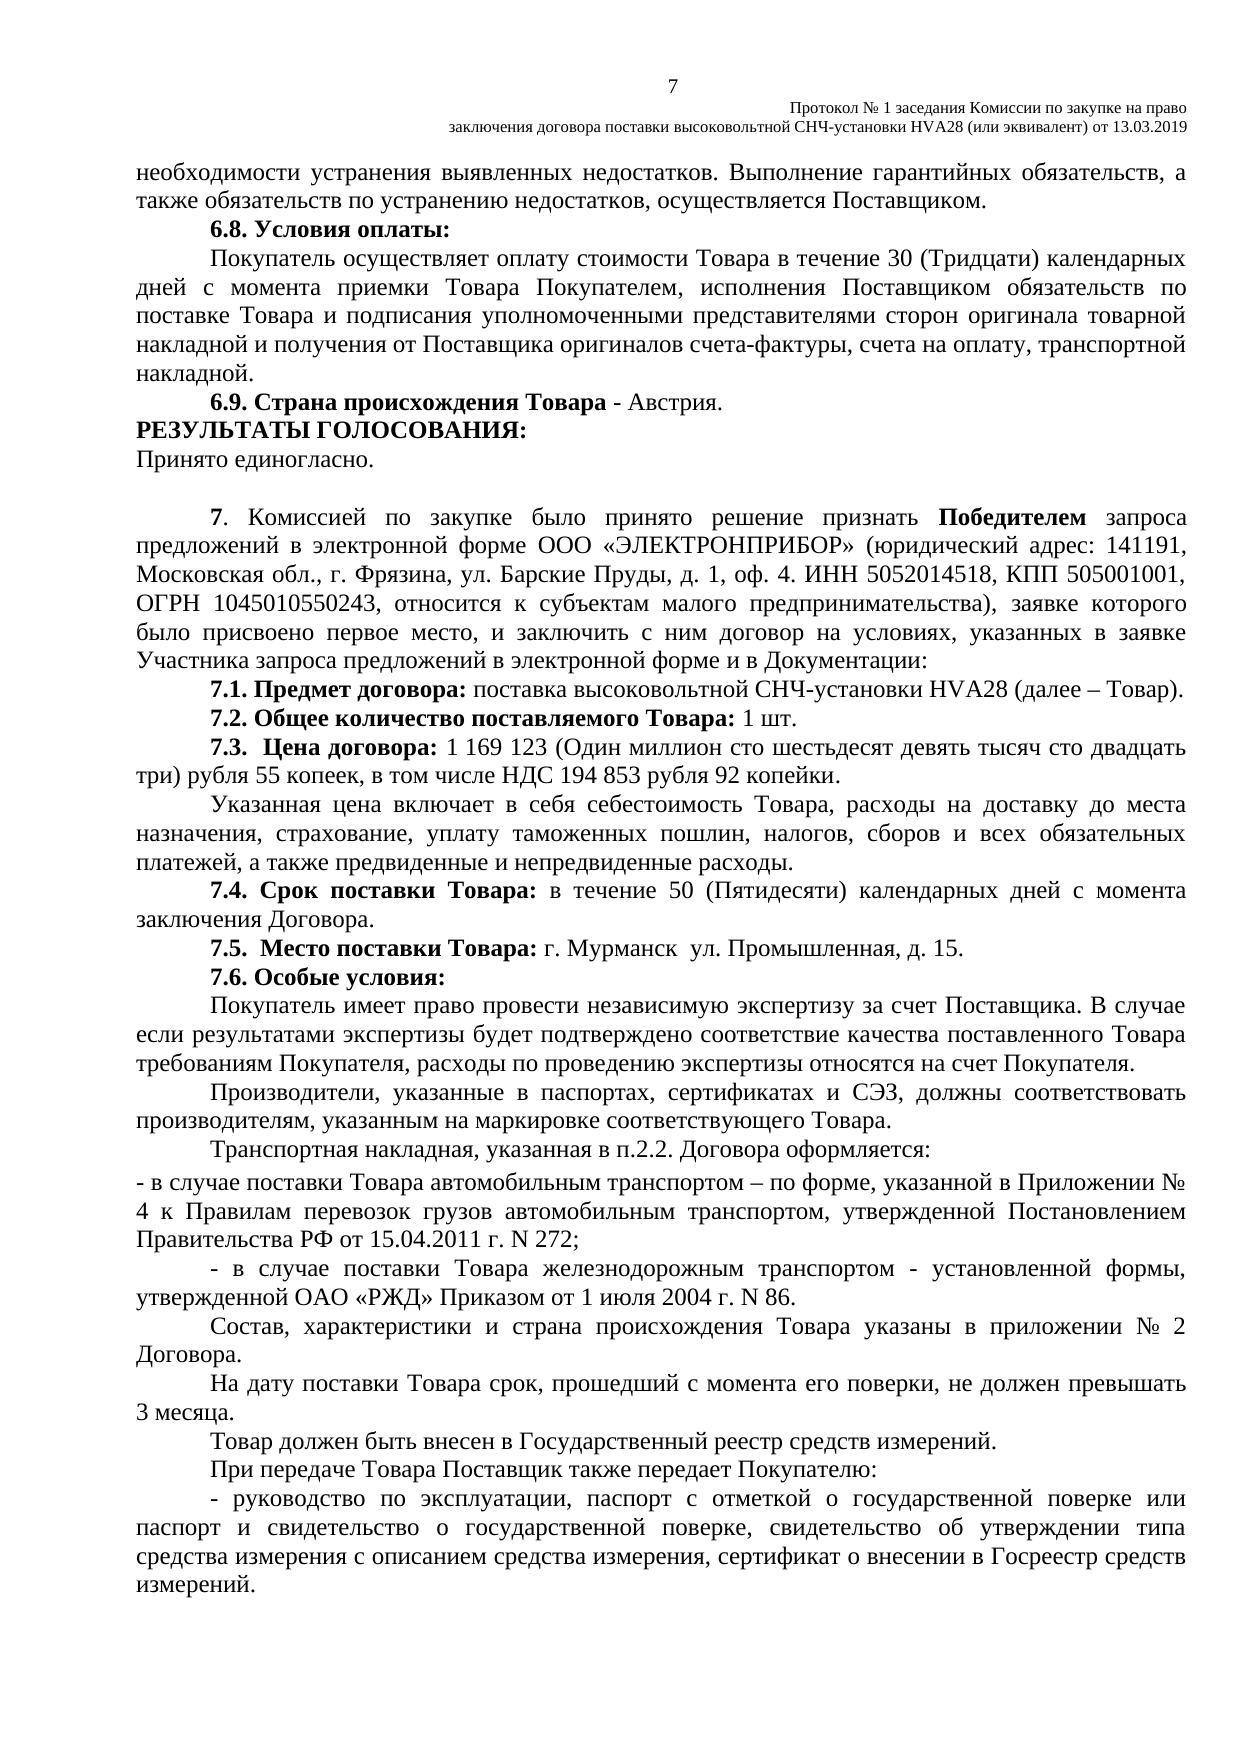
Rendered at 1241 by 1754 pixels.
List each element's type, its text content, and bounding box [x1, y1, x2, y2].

list 7.2. Общее количество поставляемого Товара: 1 шт. [210, 703, 1187, 732]
text Производители, указанные в паспортах, сертификатах и СЭЗ, должны соответствовать производителям, указанным на маркировке соответствующего Товара. [136, 1077, 1187, 1134]
text 6.9. Страна происхождения Товара - Австрия. [136, 387, 1187, 415]
text - в случае поставки Товара автомобильным транспортом – по форме, указанной в Приложении № 4 к Правилам перевозок грузов автомобильным транспортом, утвержденной Постановлением Правительства РФ от 15.04.2011 г. N 272; [136, 1167, 1187, 1253]
text Покупатель имеет право провести независимую экспертизу за счет Поставщика. В случае если результатами экспертизы будет подтверждено соответствие качества поставленного Товара требованиям Покупателя, расходы по проведению экспертизы относятся на счет Покупателя. [136, 990, 1187, 1077]
text 7.5. Место поставки Товара: г. Мурманск ул. Промышленная, д. 15. [136, 933, 1187, 962]
text На дату поставки Товара срок, прошедший с момента его поверки, не должен превышать 3 месяца. [136, 1368, 1187, 1426]
list Указанная цена включает в себя себестоимость Товара, расходы на доставку до места назначения, страхование, уплату таможенных пошлин, налогов, сборов и всех обязательных платежей, а также предвиденные и непредвиденные расходы. [136, 789, 1187, 875]
text Товар должен быть внесен в Государственный реестр средств измерений. [136, 1426, 1187, 1454]
list 7.1. Предмет договора: поставка высоковольтной СНЧ-установки HVA28 (далее – Товар). [210, 674, 1187, 703]
text - руководство по эксплуатации, паспорт с отметкой о государственной поверке или паспорт и свидетельство о государственной поверке, свидетельство об утверждении типа средства измерения с описанием средства измерения, сертификат о внесении в Госреестр средств измерений. [136, 1483, 1187, 1598]
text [136, 157, 1187, 214]
text 7.6. Особые условия: [136, 962, 1187, 990]
text РЕЗУЛЬТАТЫ ГОЛОСОВАНИЯ: [136, 415, 1187, 444]
text Покупатель осуществляет оплату стоимости Товара в течение 30 (Тридцати) календарных дней с момента приемки Товара Покупателем, исполнения Поставщиком обязательств по поставке Товара и подписания уполномоченными представителями сторон оригинала товарной накладной и получения от Поставщика оригиналов счета-фактуры, счета на оплату, транспортной накладной. [136, 243, 1187, 387]
list 7.3. Цена договора: 1 169 123 (Один миллион сто шестьдесят девять тысяч сто двадцать три) рубля 55 копеек, в том числе НДС 194 853 рубля 92 копейки. [136, 732, 1187, 789]
text 7.4. Срок поставки Товара: в течение 50 (Пятидесяти) календарных дней с момента заключения Договора. [136, 875, 1187, 933]
text При передаче Товара Поставщик также передает Покупателю: [136, 1454, 1187, 1483]
text Транспортная накладная, указанная в п.2.2. Договора оформляется: [136, 1134, 1187, 1163]
text 6.8. Условия оплаты: [136, 214, 1187, 243]
text Принято единогласно. [136, 444, 1187, 473]
list 7. Комиссией по закупке было принято решение признать Победителем запроса предложений в электронной форме ООО «ЭЛЕКТРОНПРИБОР» (юридический адрес: 141191, Московская обл., г. Фрязина, ул. Барские Пруды, д. 1, оф. 4. ИНН 5052014518, КПП 505001001, ОГРН 1045010550243, относится к субъектам малого предпринимательства), заявке которого было присвоено первое место, и заключить с ним договор на условиях, указанных в заявке Участника запроса предложений в электронной форме и в Документации: [136, 502, 1187, 674]
text Состав, характеристики и страна происхождения Товара указаны в приложении № 2 Договора. [136, 1311, 1187, 1368]
text - в случае поставки Товара железнодорожным транспортом - установленной формы, утвержденной ОАО «РЖД» Приказом от 1 июля 2004 г. N 86. [136, 1253, 1187, 1311]
